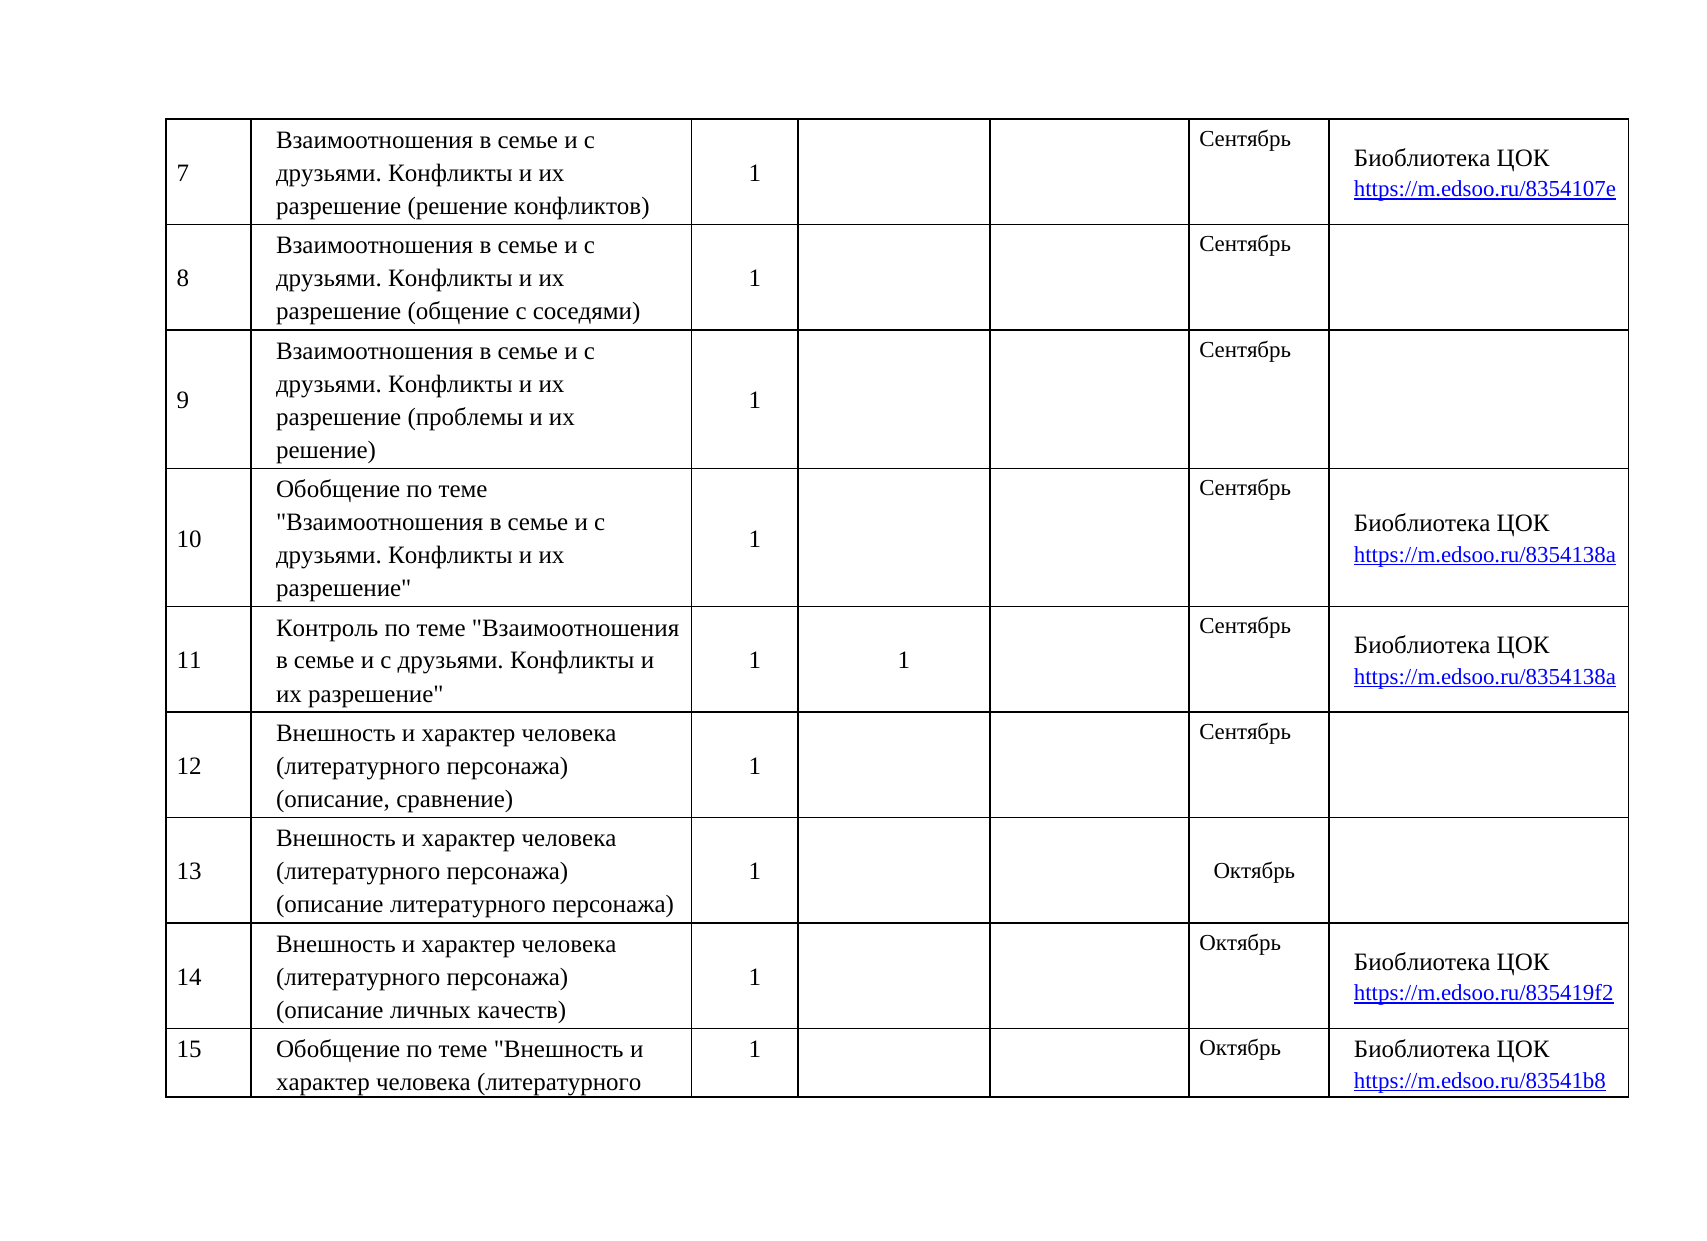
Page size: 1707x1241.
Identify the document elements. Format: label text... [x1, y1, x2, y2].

table_cell Контроль по теме "Взаимоотношения в семье и с друзьями. Конфликты и их разрешение" [252, 607, 691, 711]
table_cell 1 [692, 225, 797, 329]
table_cell Биоблиотека ЦОК https://m.edsoo.ru/8354107e [1330, 120, 1628, 223]
table_cell [991, 331, 1188, 467]
table_cell Взаимоотношения в семье и с друзьями. Конфликты и их разрешение (общение с соседями) [252, 225, 691, 329]
table_cell 1 [692, 331, 797, 467]
table_cell [799, 924, 989, 1027]
table_cell Взаимоотношения в семье и с друзьями. Конфликты и их разрешение (проблемы и их решение) [252, 331, 691, 467]
table_cell Октябрь [1190, 1029, 1328, 1096]
table_cell Октябрь [1190, 924, 1328, 1027]
table_cell 1 [799, 607, 989, 711]
table_cell [1330, 225, 1628, 329]
table_cell Сентябрь [1190, 225, 1328, 329]
table_cell 1 [692, 607, 797, 711]
table_cell Внешность и характер человека (литературного персонажа) (описание литературного персонажа) [252, 818, 691, 922]
table_cell [991, 818, 1188, 922]
table_cell Сентябрь [1190, 120, 1328, 223]
table_cell 8 [167, 225, 250, 329]
table_cell 14 [167, 924, 250, 1027]
table_cell 1 [692, 1029, 797, 1096]
table_cell Биоблиотека ЦОК https://m.edsoo.ru/8354138a [1330, 607, 1628, 711]
table_cell 1 [692, 818, 797, 922]
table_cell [1330, 1029, 1628, 1096]
table_cell Биоблиотека ЦОК https://m.edsoo.ru/835419f2 [1330, 924, 1628, 1027]
table_cell Сентябрь [1190, 469, 1328, 606]
table_cell Октябрь [1190, 818, 1328, 922]
table_cell [991, 1029, 1188, 1096]
table_cell 1 [692, 120, 797, 223]
table_cell [991, 924, 1188, 1027]
table_cell 7 [167, 120, 250, 223]
table_cell [799, 225, 989, 329]
table_cell Сентябрь [1190, 331, 1328, 467]
table_cell 1 [692, 469, 797, 606]
table_cell [1330, 331, 1628, 467]
table_cell 10 [167, 469, 250, 606]
table_cell [799, 120, 989, 223]
table_cell 11 [167, 607, 250, 711]
table_cell [799, 331, 989, 467]
table_cell [799, 469, 989, 606]
table_cell 1 [692, 713, 797, 817]
table_cell Внешность и характер человека (литературного персонажа) (описание личных качеств) [252, 924, 691, 1027]
table_cell [991, 713, 1188, 817]
table_cell Обобщение по теме "Взаимоотношения в семье и с друзьями. Конфликты и их разрешение" [252, 469, 691, 606]
table_cell [991, 225, 1188, 329]
table_cell [991, 607, 1188, 711]
table_cell Сентябрь [1190, 607, 1328, 711]
table_cell [1330, 713, 1628, 817]
table_cell 12 [167, 713, 250, 817]
table_cell [991, 120, 1188, 223]
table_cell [252, 1029, 691, 1096]
table_cell Сентябрь [1190, 713, 1328, 817]
table_cell 1 [692, 924, 797, 1027]
table_cell [799, 713, 989, 817]
table_cell 9 [167, 331, 250, 467]
table_cell Взаимоотношения в семье и с друзьями. Конфликты и их разрешение (решение конфликтов) [252, 120, 691, 223]
table_cell 15 [167, 1029, 250, 1096]
table_cell Внешность и характер человека (литературного персонажа) (описание, сравнение) [252, 713, 691, 817]
table_cell [1330, 818, 1628, 922]
table_cell [799, 818, 989, 922]
table_cell Биоблиотека ЦОК https://m.edsoo.ru/8354138a [1330, 469, 1628, 606]
table_cell 13 [167, 818, 250, 922]
table_cell [991, 469, 1188, 606]
table_cell [799, 1029, 989, 1096]
